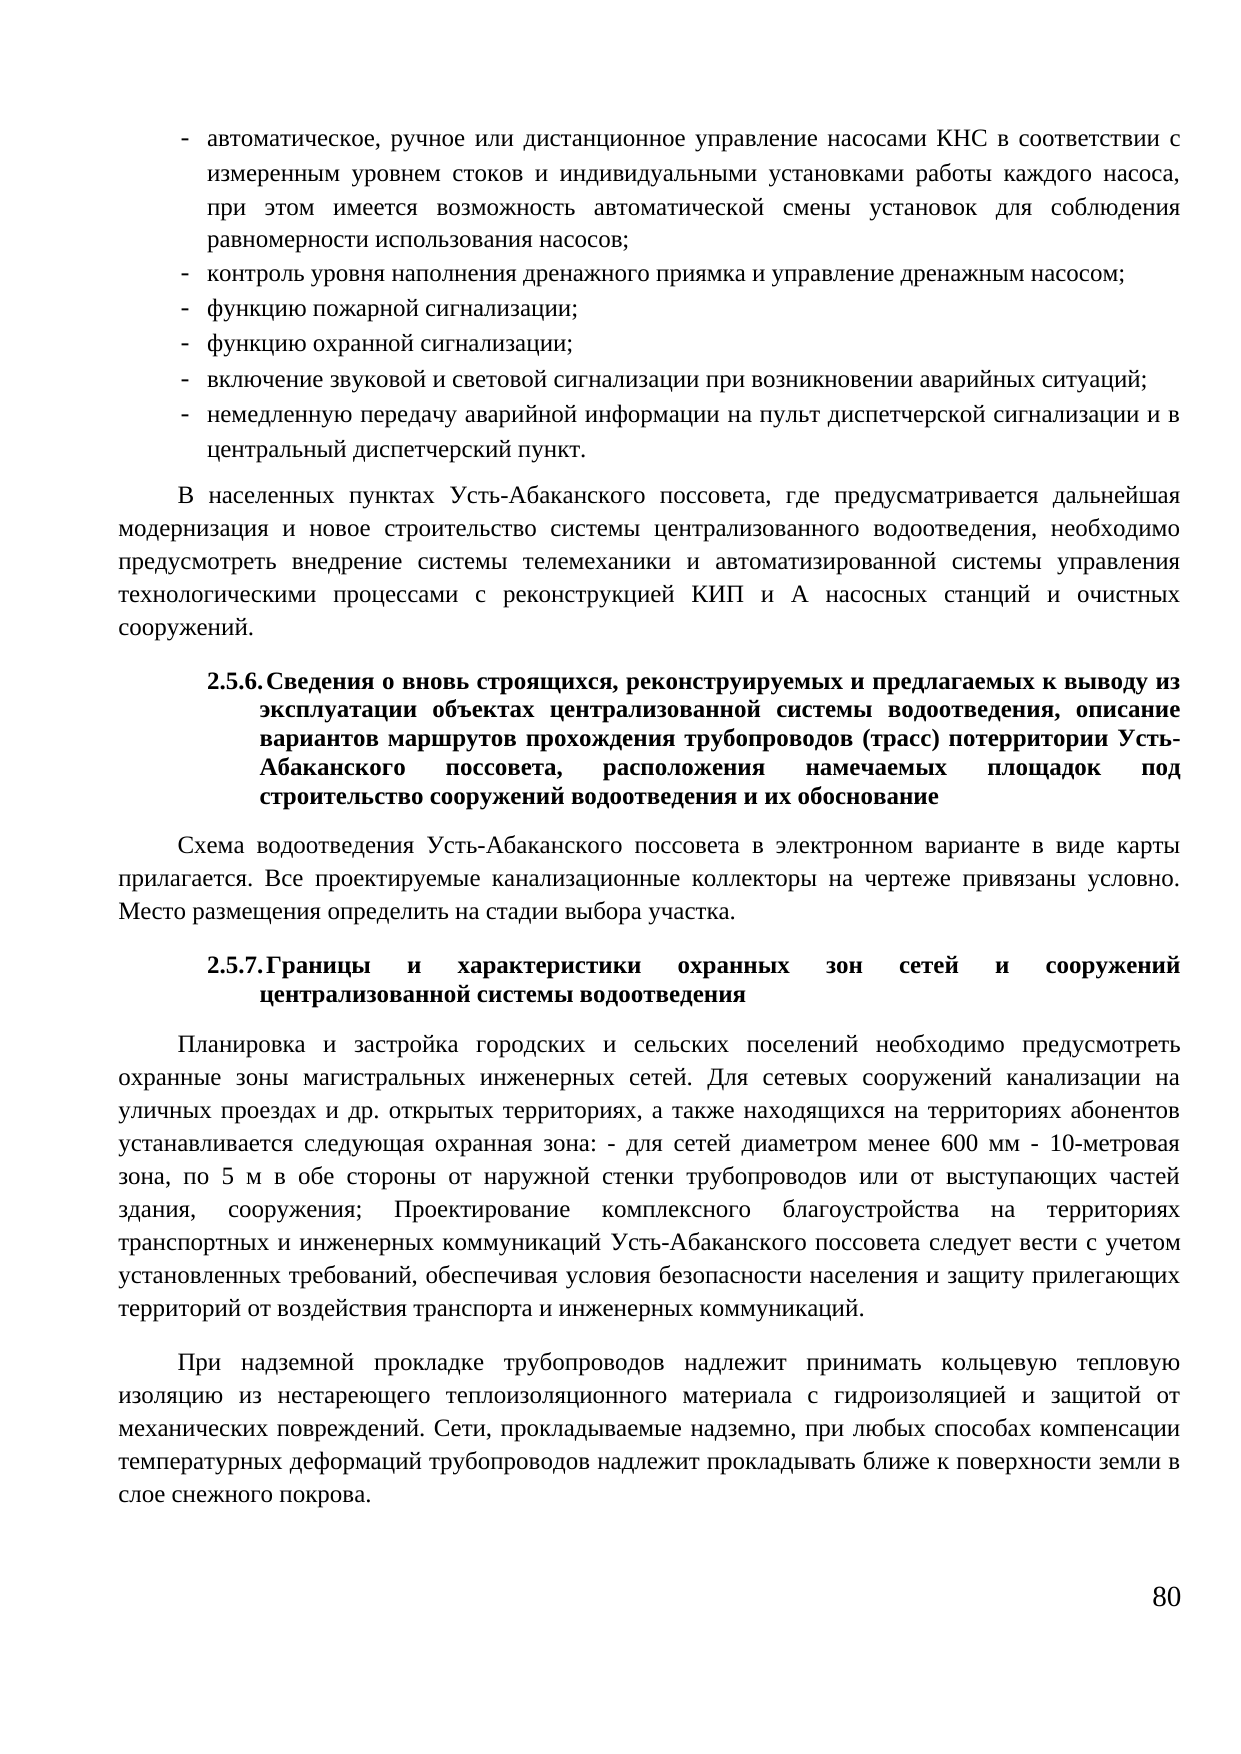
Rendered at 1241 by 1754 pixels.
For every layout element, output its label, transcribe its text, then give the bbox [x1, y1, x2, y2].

list функцию охранной сигнализации; [177, 328, 1181, 359]
list функцию пожарной сигнализации; [177, 293, 1181, 324]
text Схема водоотведения Усть-Абаканского поссовета в электронном варианте в виде карты прилагается. Все проектируемые канализационные коллекторы на чертеже привязаны условно. Место размещения определить на стадии выбора участка. [118, 830, 1181, 925]
list автоматическое, ручное или дистанционное управление насосами КНС в соответствии с измеренным уровнем стоков и индивидуальными установками работы каждого насоса, при этом имеется возможность автоматической смены установок для соблюдения равномерности использования насосов; [177, 123, 1181, 253]
text При надземной прокладке трубопроводов надлежит принимать кольцевую тепловую изоляцию из нестареющего теплоизоляционного материала с гидроизоляцией и защитой от механических повреждений. Сети, прокладываемые надземно, при любых способах компенсации температурных деформаций трубопроводов надлежит прокладывать ближе к поверхности земли в слое снежного покрова. [118, 1347, 1181, 1507]
text Планировка и застройка городских и сельских поселений необходимо предусмотреть охранные зоны магистральных инженерных сетей. Для сетевых сооружений канализации на уличных проездах и др. открытых территориях, а также находящихся на территориях абонентов устанавливается следующая охранная зона: - для сетей диаметром менее 600 мм - 10-метровая зона, по 5 м в обе стороны от наружной стенки трубопроводов или от выступающих частей здания, сооружения; Проектирование комплексного благоустройства на территориях транспортных и инженерных коммуникаций Усть-Абаканского поссовета следует вести с учетом установленных требований, обеспечивая условия безопасности населения и защиту прилегающих территорий от воздействия транспорта и инженерных коммуникаций. [118, 1029, 1181, 1322]
list включение звуковой и световой сигнализации при возникновении аварийных ситуаций; [177, 364, 1181, 395]
text В населенных пунктах Усть-Абаканского поссовета, где предусматривается дальнейшая модернизация и новое строительство системы централизованного водоотведения, необходимо предусмотреть внедрение системы телемеханики и автоматизированной системы управления технологическими процессами с реконструкцией КИП и А насосных станций и очистных сооружений. [118, 480, 1181, 641]
subtitle Границы и характеристики охранных зон сетей и сооружений централизованной системы водоотведения [207, 950, 1181, 1008]
list немедленную передачу аварийной информации на пульт диспетчерской сигнализации и в центральный диспетчерский пункт. [177, 399, 1181, 463]
subtitle Сведения о вновь строящихся, реконструируемых и предлагаемых к выводу из эксплуатации объектах централизованной системы водоотведения, описание вариантов маршрутов прохождения трубопроводов (трасс) потерритории Усть-Абаканского поссовета, расположения намечаемых площадок под строительство сооружений водоотведения и их обоснование [207, 666, 1181, 809]
list контроль уровня наполнения дренажного приямка и управление дренажным насосом; [177, 258, 1181, 288]
